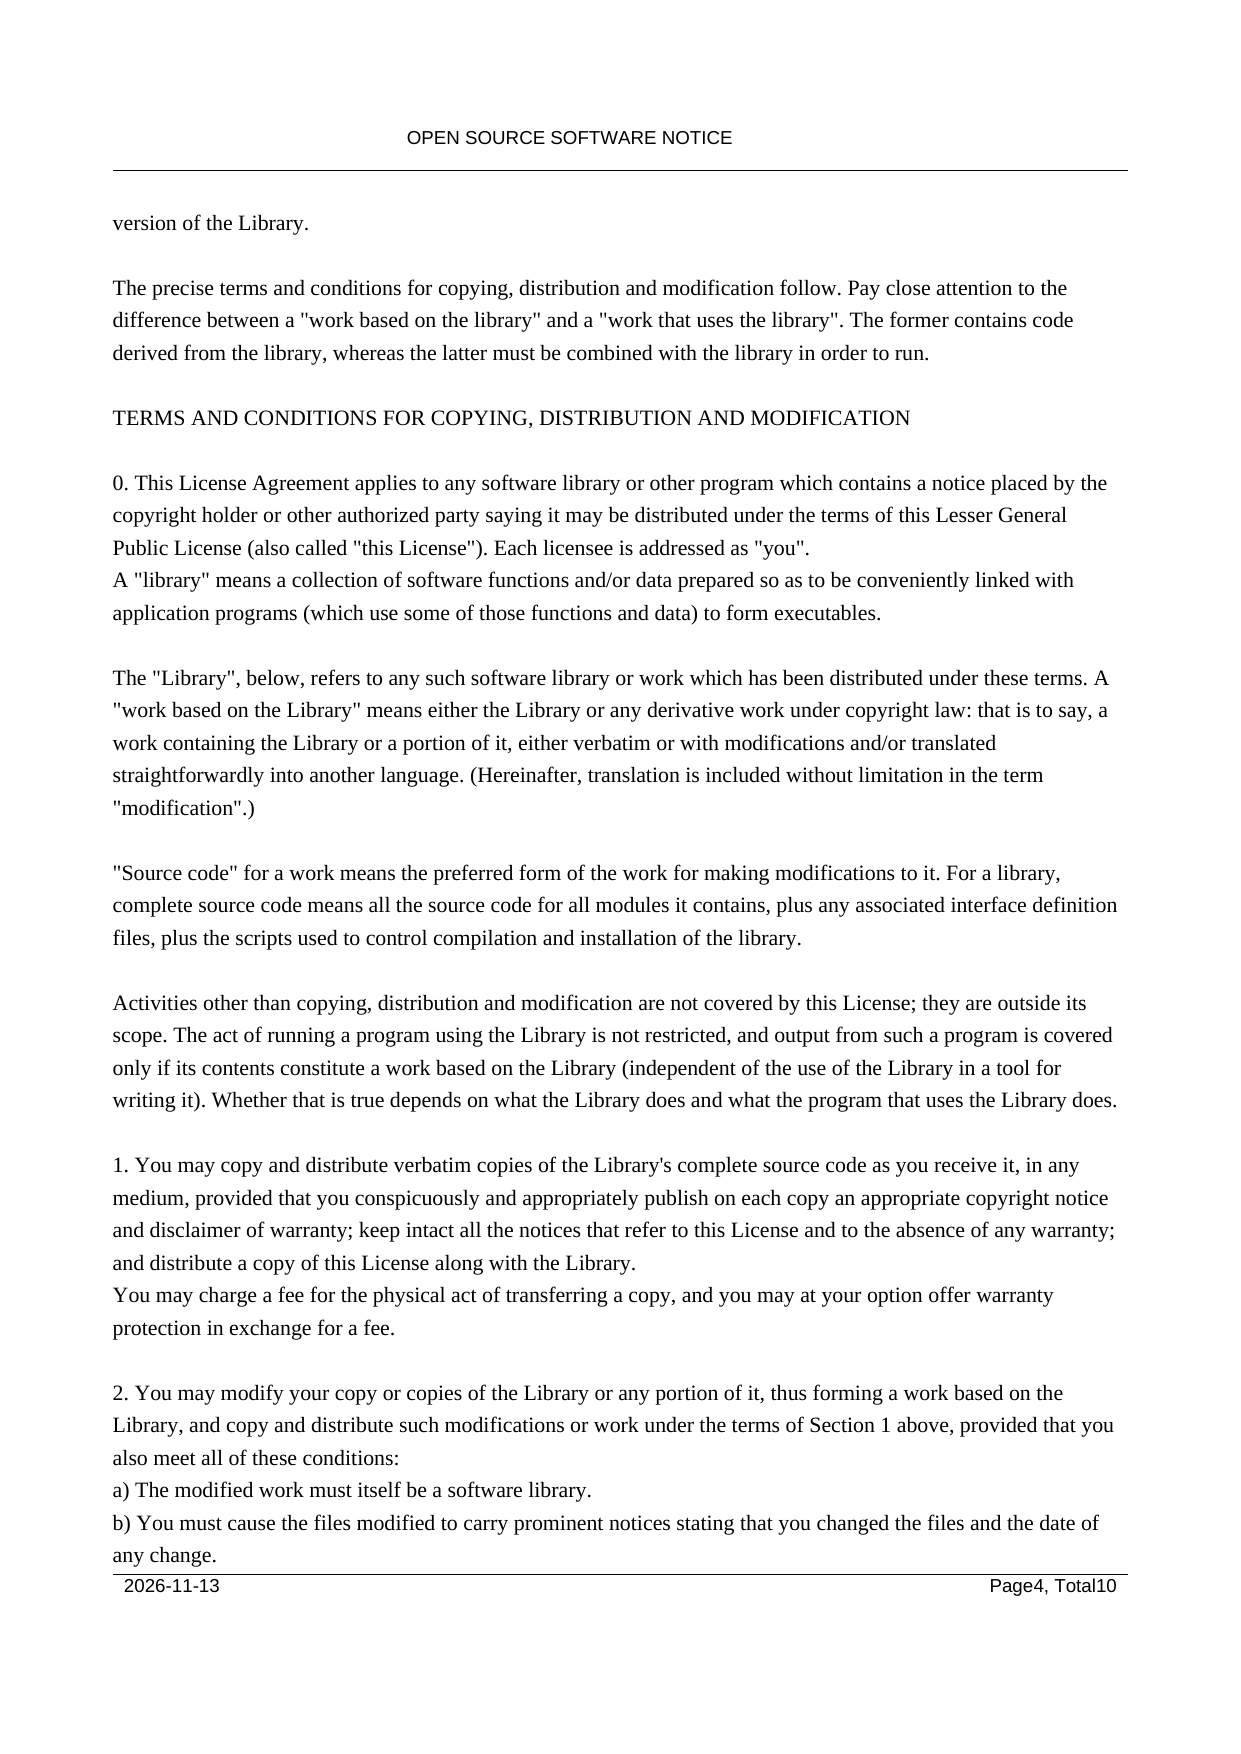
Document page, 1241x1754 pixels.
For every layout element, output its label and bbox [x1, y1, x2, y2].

text [112, 206, 1128, 1571]
